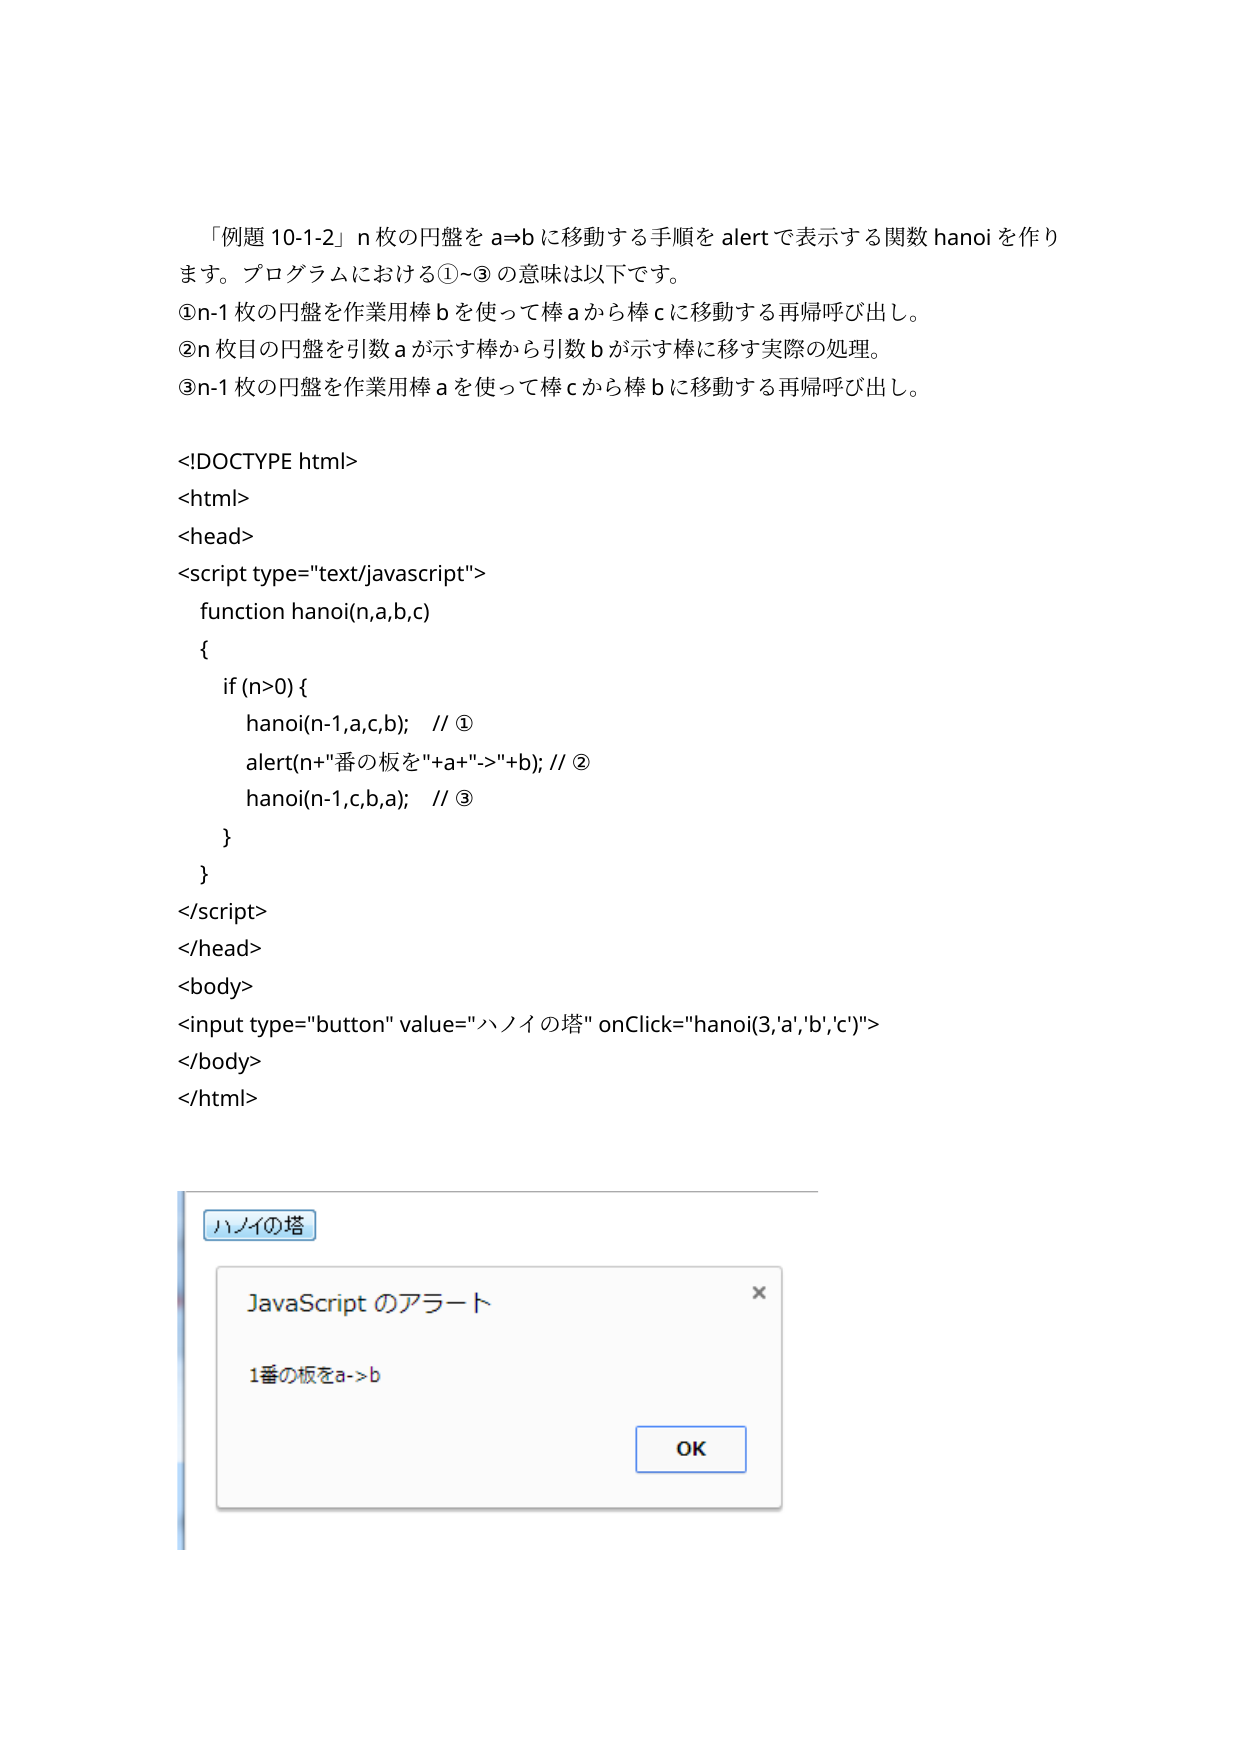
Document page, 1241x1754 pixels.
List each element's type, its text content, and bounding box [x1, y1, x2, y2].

text ③n-1枚の円盤を作業用棒aを使って棒cから棒bに移動する再帰呼び出し。 [177, 367, 1063, 404]
text 「例題10-1-2」n枚の円盤をa⇒bに移動する手順をalertで表示する関数hanoiを作ります。プログラムにおける①~③の意味は以下です。 [177, 217, 1063, 292]
text <html> [177, 479, 1063, 517]
text hanoi(n-1,a,c,b); // ① [177, 704, 1063, 742]
text } [177, 854, 1063, 892]
text </html> [177, 1079, 1063, 1117]
text if (n>0) { [177, 667, 1063, 704]
text ②n枚目の円盤を引数aが示す棒から引数bが示す棒に移す実際の処理。 [177, 329, 1063, 367]
text <script type="text/javascript"> [177, 554, 1063, 592]
text <body> [177, 967, 1063, 1004]
text function hanoi(n,a,b,c) [177, 592, 1063, 629]
text </script> [177, 892, 1063, 929]
text <input type="button" value="ハノイの塔" onClick="hanoi(3,'a','b','c')"> [177, 1004, 1063, 1042]
text </body> [177, 1042, 1063, 1079]
text </head> [177, 929, 1063, 967]
text { [177, 629, 1063, 667]
text <head> [177, 517, 1063, 554]
text ①n-1枚の円盤を作業用棒bを使って棒aから棒cに移動する再帰呼び出し。 [177, 292, 1063, 329]
text <!DOCTYPE html> [177, 442, 1063, 479]
text alert(n+"番の板を"+a+"->"+b); // ② [177, 742, 1063, 779]
picture [177, 1191, 819, 1550]
text hanoi(n-1,c,b,a); // ③ [177, 779, 1063, 817]
text } [177, 817, 1063, 854]
